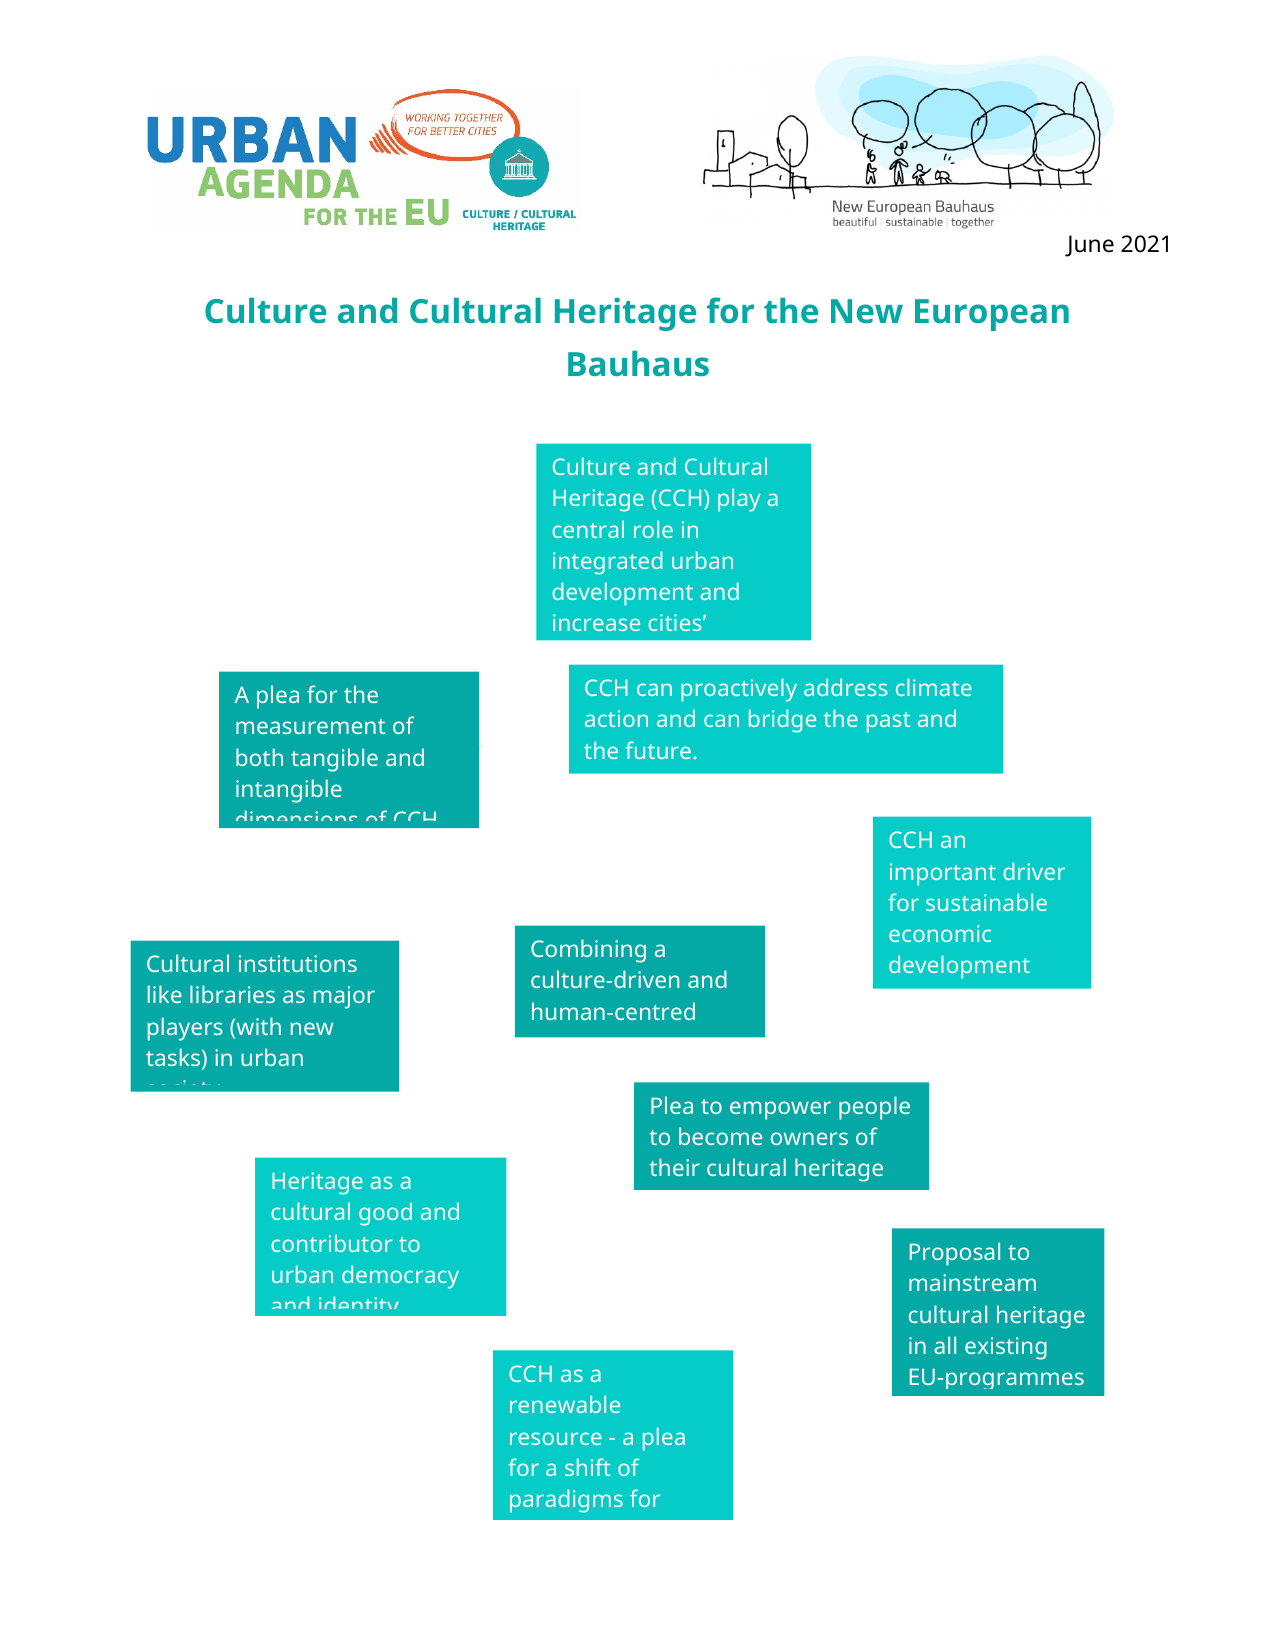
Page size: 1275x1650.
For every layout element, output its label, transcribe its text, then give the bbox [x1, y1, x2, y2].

text Culture and Cultural Heritage for the New European Bauhaus [148, 288, 1127, 386]
picture [147, 89, 582, 234]
picture [689, 47, 1128, 230]
